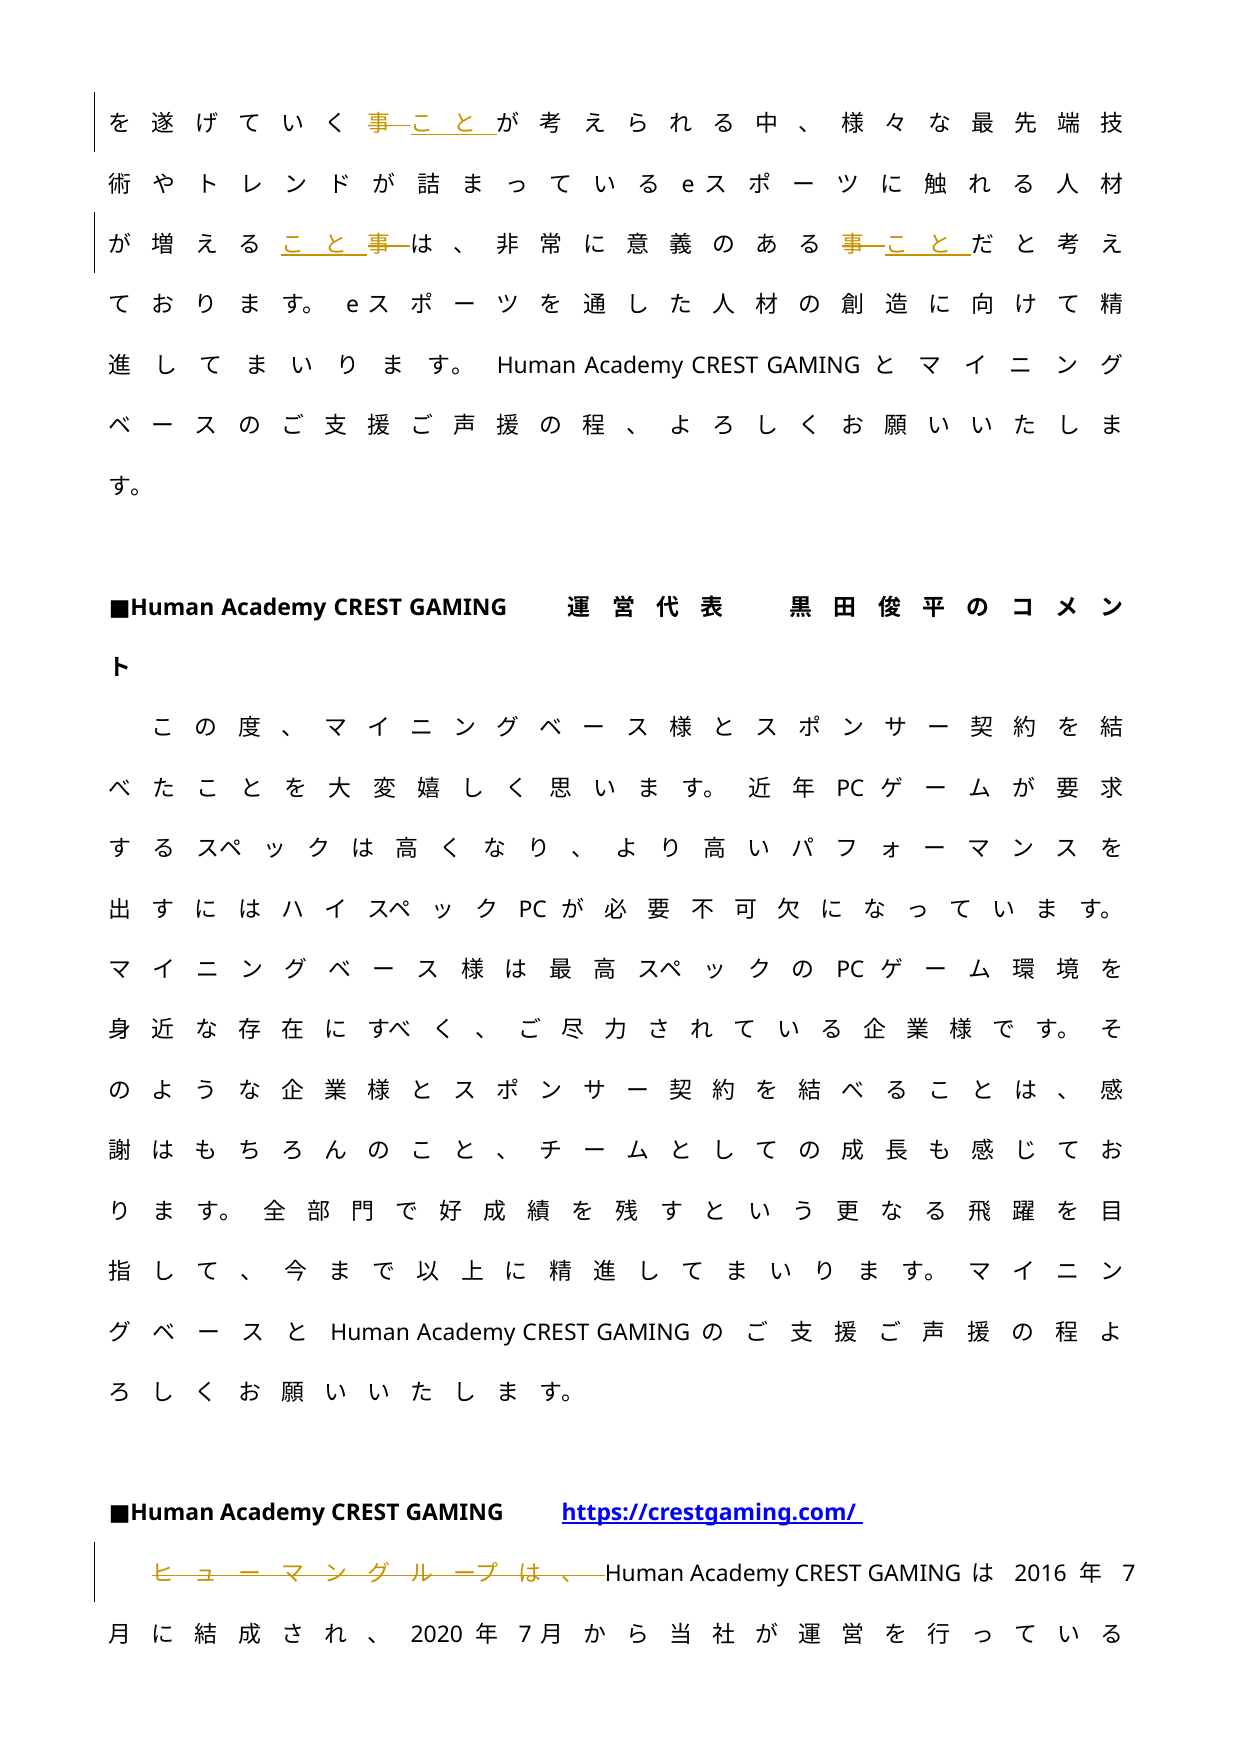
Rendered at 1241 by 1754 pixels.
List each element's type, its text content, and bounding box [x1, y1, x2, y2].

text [108, 92, 1143, 514]
text ■Human Academy CREST GAMING 運営代表 黒田俊平のコメント [108, 575, 1143, 696]
text この度、マイニングベース様とスポンサー契約を結べたことを大変嬉しく思います。近年PCゲームが要求するスペックは高くなり、より高いパフォーマンスを出すにはハイスペックPCが必要不可欠になっています。マイニングベース様は最高スペックのPCゲーム環境を身近な存在にすべく、ご尽力されている企業様です。そのような企業様とスポンサー契約を結べることは、感謝はもちろんのこと、チームとしての成長も感じております。全部門で好成績を残すという更なる飛躍を目指して、今まで以上に精進してまいります。マイニングベースとHuman Academy CREST GAMINGのご支援ご声援の程よろしくお願いいたします。 [108, 696, 1143, 1421]
text ■Human Academy CREST GAMING https://crestgaming.com/ [108, 1481, 1143, 1542]
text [108, 1542, 1143, 1662]
